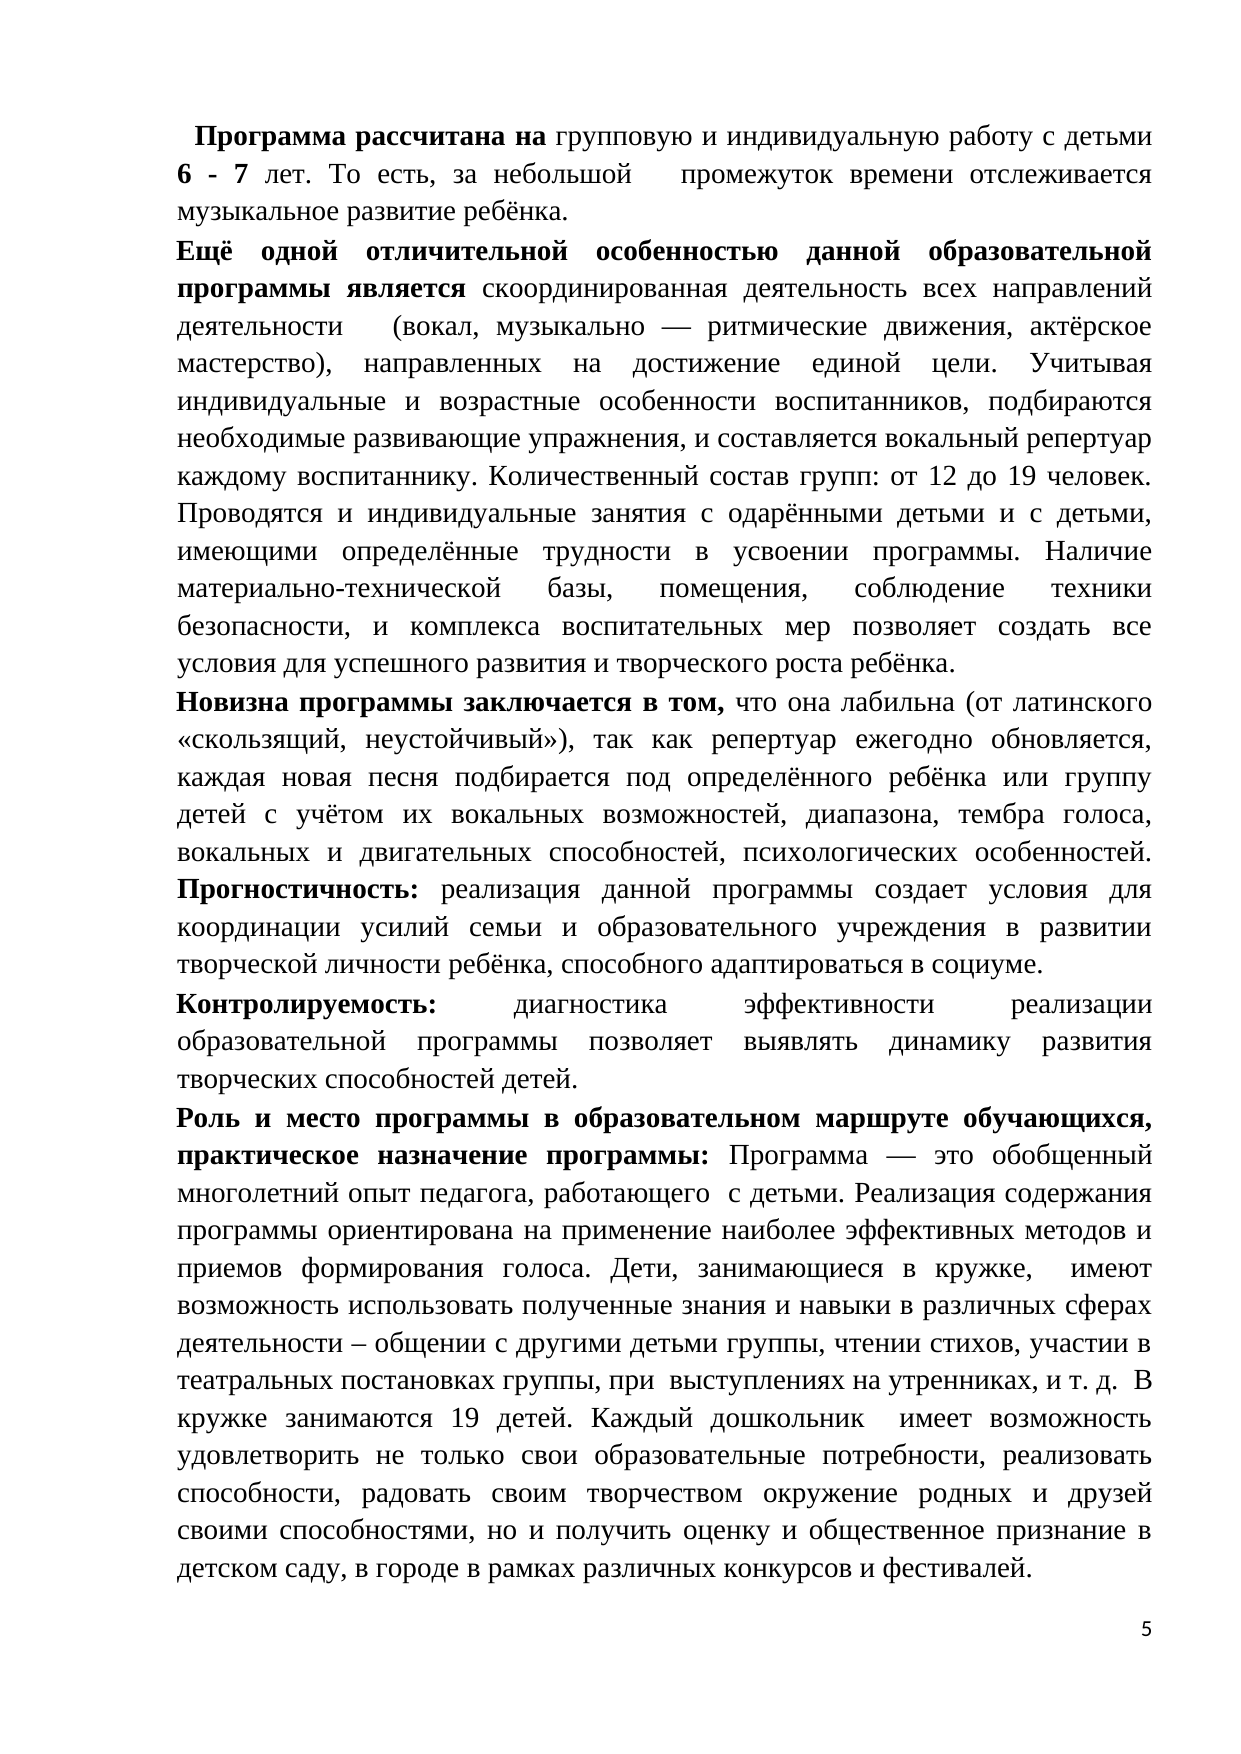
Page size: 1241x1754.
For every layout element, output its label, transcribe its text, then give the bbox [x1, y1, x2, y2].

text Программа рассчитана на групповую и индивидуальную работу с детьми 6 - 7 лет. То есть, за небольшой промежуток времени отслеживается музыкальное развитие ребёнка. [176, 118, 1153, 227]
text Контролируемость: диагностика эффективности реализации образовательной программы позволяет выявлять динамику развития творческих способностей детей. [176, 986, 1153, 1094]
text Новизна программы заключается в том, что она лабильна (от латинского «скользящий, неустойчивый»), так как репертуар ежегодно обновляется, каждая новая песня подбирается под определённого ребёнка или группу детей с учётом их вокальных возможностей, диапазона, тембра голоса, вокальных и двигательных способностей, психологических особенностей. Прогностичность: реализация данной программы создает условия для координации усилий семьи и образовательного учреждения в развитии творческой личности ребёнка, способного адаптироваться в социуме. [176, 684, 1153, 980]
text Роль и место программы в образовательном маршруте обучающихся, практическое назначение программы: Программа — это обобщенный многолетний опыт педагога, работающего с детьми. Реализация содержания программы ориентирована на применение наиболее эффективных методов и приемов формирования голоса. Дети, занимающиеся в кружке, имеют возможность использовать полученные знания и навыки в различных сферах деятельности – общении с другими детьми группы, чтении стихов, участии в театральных постановках группы, при выступлениях на утренниках, и т. д. В кружке занимаются 19 детей. Каждый дошкольник имеет возможность удовлетворить не только свои образовательные потребности, реализовать способности, радовать своим творчеством окружение родных и друзей своими способностями, но и получить оценку и общественное признание в детском саду, в городе в рамках различных конкурсов и фестивалей. [176, 1100, 1153, 1583]
text Ещё одной отличительной особенностью данной образовательной программы является скоординированная деятельность всех направлений деятельности (вокал, музыкально — ритмические движения, актёрское мастерство), направленных на достижение единой цели. Учитывая индивидуальные и возрастные особенности воспитанников, подбираются необходимые развивающие упражнения, и составляется вокальный репертуар каждому воспитаннику. Количественный состав групп: от 12 до 19 человек. Проводятся и индивидуальные занятия с одарёнными детьми и с детьми, имеющими определённые трудности в усвоении программы. Наличие материально-технической базы, помещения, соблюдение техники безопасности, и комплекса воспитательных мер позволяет создать все условия для успешного развития и творческого роста ребёнка. [176, 233, 1153, 679]
